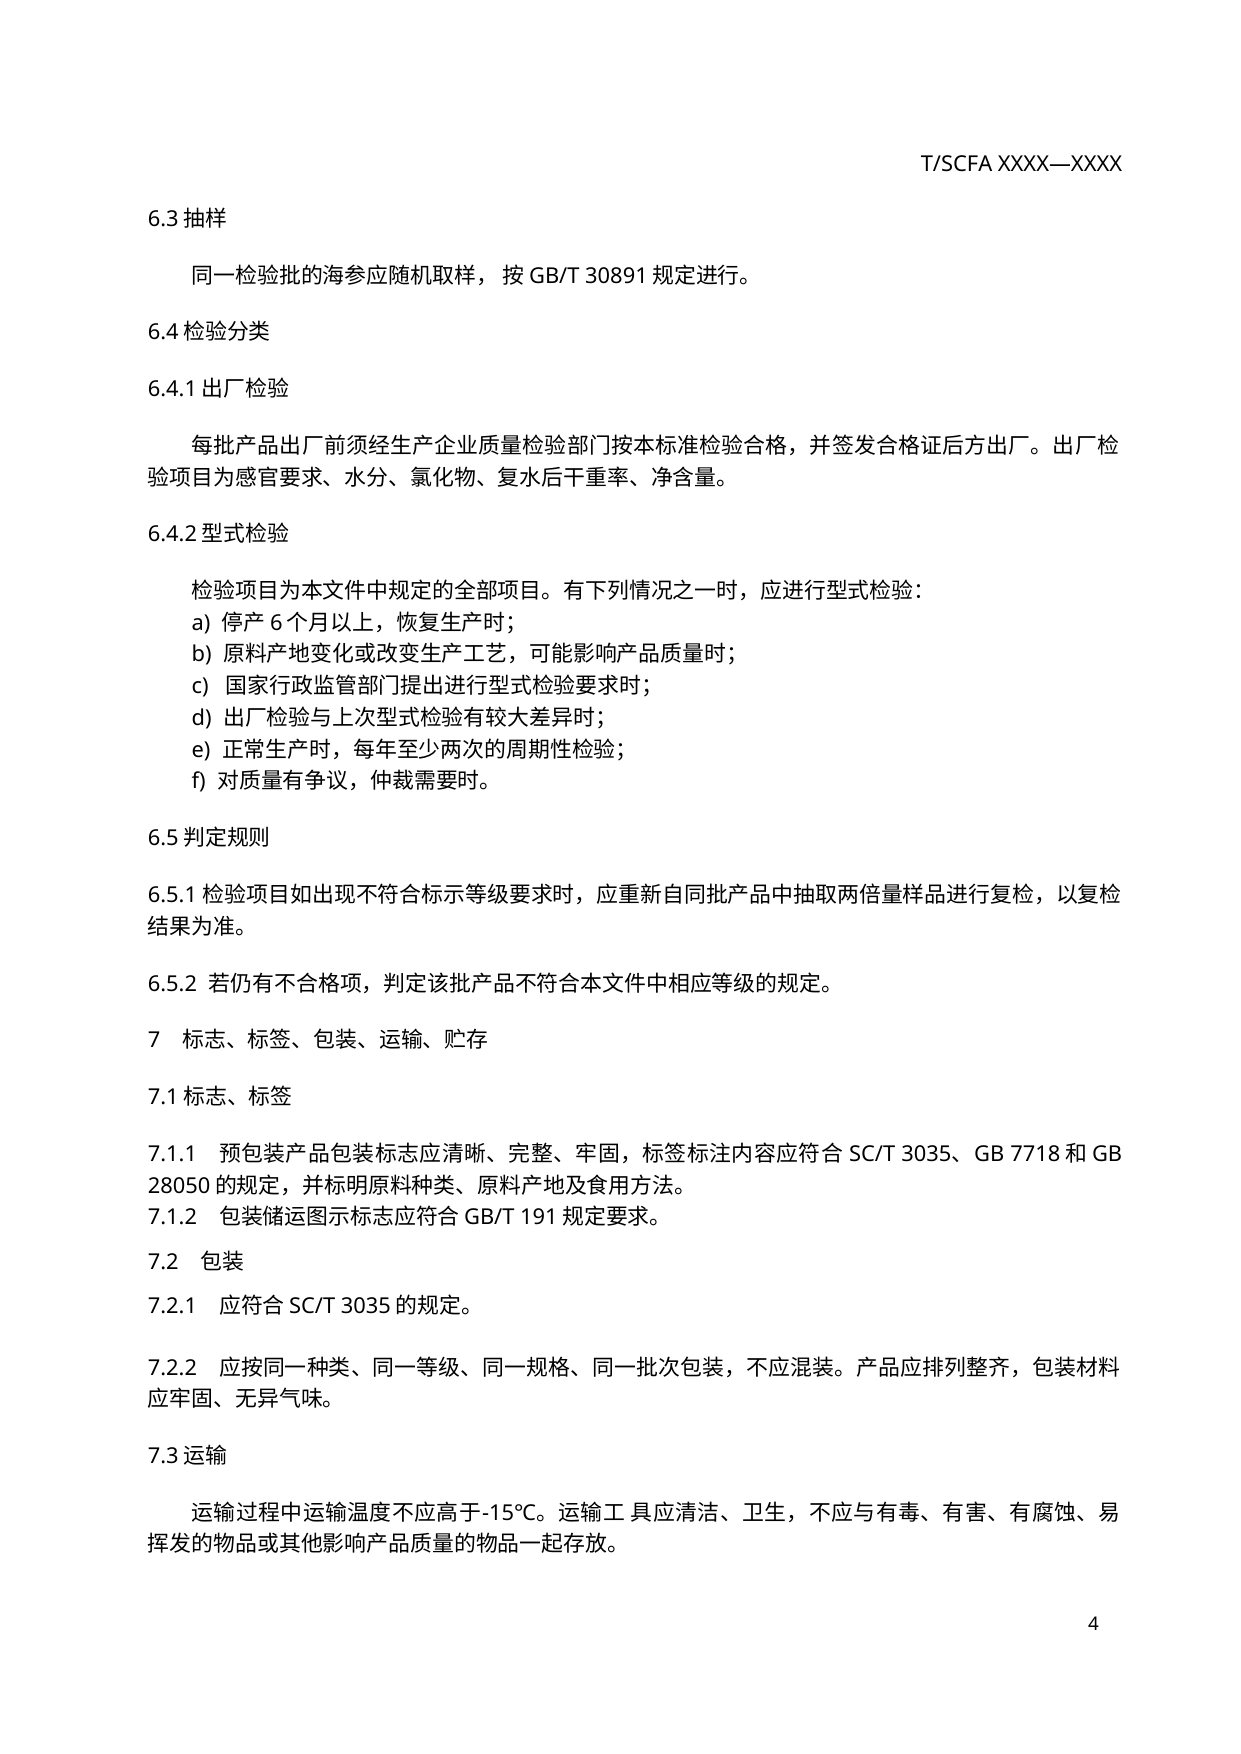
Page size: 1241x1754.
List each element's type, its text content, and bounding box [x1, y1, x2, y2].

list 6.5判定规则 [148, 820, 1122, 852]
list 7.1标志、标签 [148, 1079, 1122, 1111]
text a) 停产6个月以上，恢复生产时； [148, 605, 1122, 636]
text 预包装产品包装标志应清晰、完整、牢固，标签标注内容应符合SC/T 3035、GB 7718和GB 28050的规定，并标明原料种类、原料产地及食用方法。 [148, 1136, 1122, 1199]
list 6.5.2 若仍有不合格项，判定该批产品不符合本文件中相应等级的规定。 [148, 966, 1122, 997]
list 6.5.1 检验项目如出现不符合标示等级要求时，应重新自同批产品中抽取两倍量样品进行复检，以复检结果为准。 [148, 877, 1122, 941]
text 运输过程中运输温度不应高于-15℃。运输工 具应清洁、卫生，不应与有毒、有害、有腐蚀、易挥发的物品或其他影响产品质量的物品一起存放。 [148, 1495, 1122, 1558]
list 6.4.2型式检验 [148, 516, 1122, 548]
text e) 正常生产时，每年至少两次的周期性检验； [148, 732, 1122, 763]
text 标志、标签、包装、运输、贮存 [148, 1022, 1122, 1054]
list 6.4.1出厂检验 [148, 371, 1122, 403]
text 包装 [148, 1244, 1122, 1275]
list 6.3抽样 [148, 201, 1122, 233]
text c) 国家行政监管部门提出进行型式检验要求时； [148, 668, 1122, 700]
list 6.4检验分类 [148, 314, 1122, 346]
text 应符合SC/T 3035的规定。 [148, 1288, 1122, 1320]
text d) 出厂检验与上次型式检验有较大差异时； [148, 700, 1122, 732]
text 每批产品出厂前须经生产企业质量检验部门按本标准检验合格，并签发合格证后方出厂。出厂检验项目为感官要求、水分、氯化物、复水后干重率、净含量。 [148, 428, 1122, 491]
text 应按同一种类、同一等级、同一规格、同一批次包装，不应混装。产品应排列整齐，包装材料应牢固、无异气味。 [148, 1349, 1122, 1413]
text 同一检验批的海参应随机取样， 按GB/T 30891规定进行。 [148, 258, 1122, 289]
text b) 原料产地变化或改变生产工艺，可能影响产品质量时； [148, 636, 1122, 668]
text 检验项目为本文件中规定的全部项目。有下列情况之一时，应进行型式检验： [148, 573, 1122, 605]
text f) 对质量有争议，仲裁需要时。 [148, 763, 1122, 795]
text 包装储运图示标志应符合GB/T 191规定要求。 [148, 1199, 1122, 1231]
list 7.3运输 [148, 1438, 1122, 1470]
